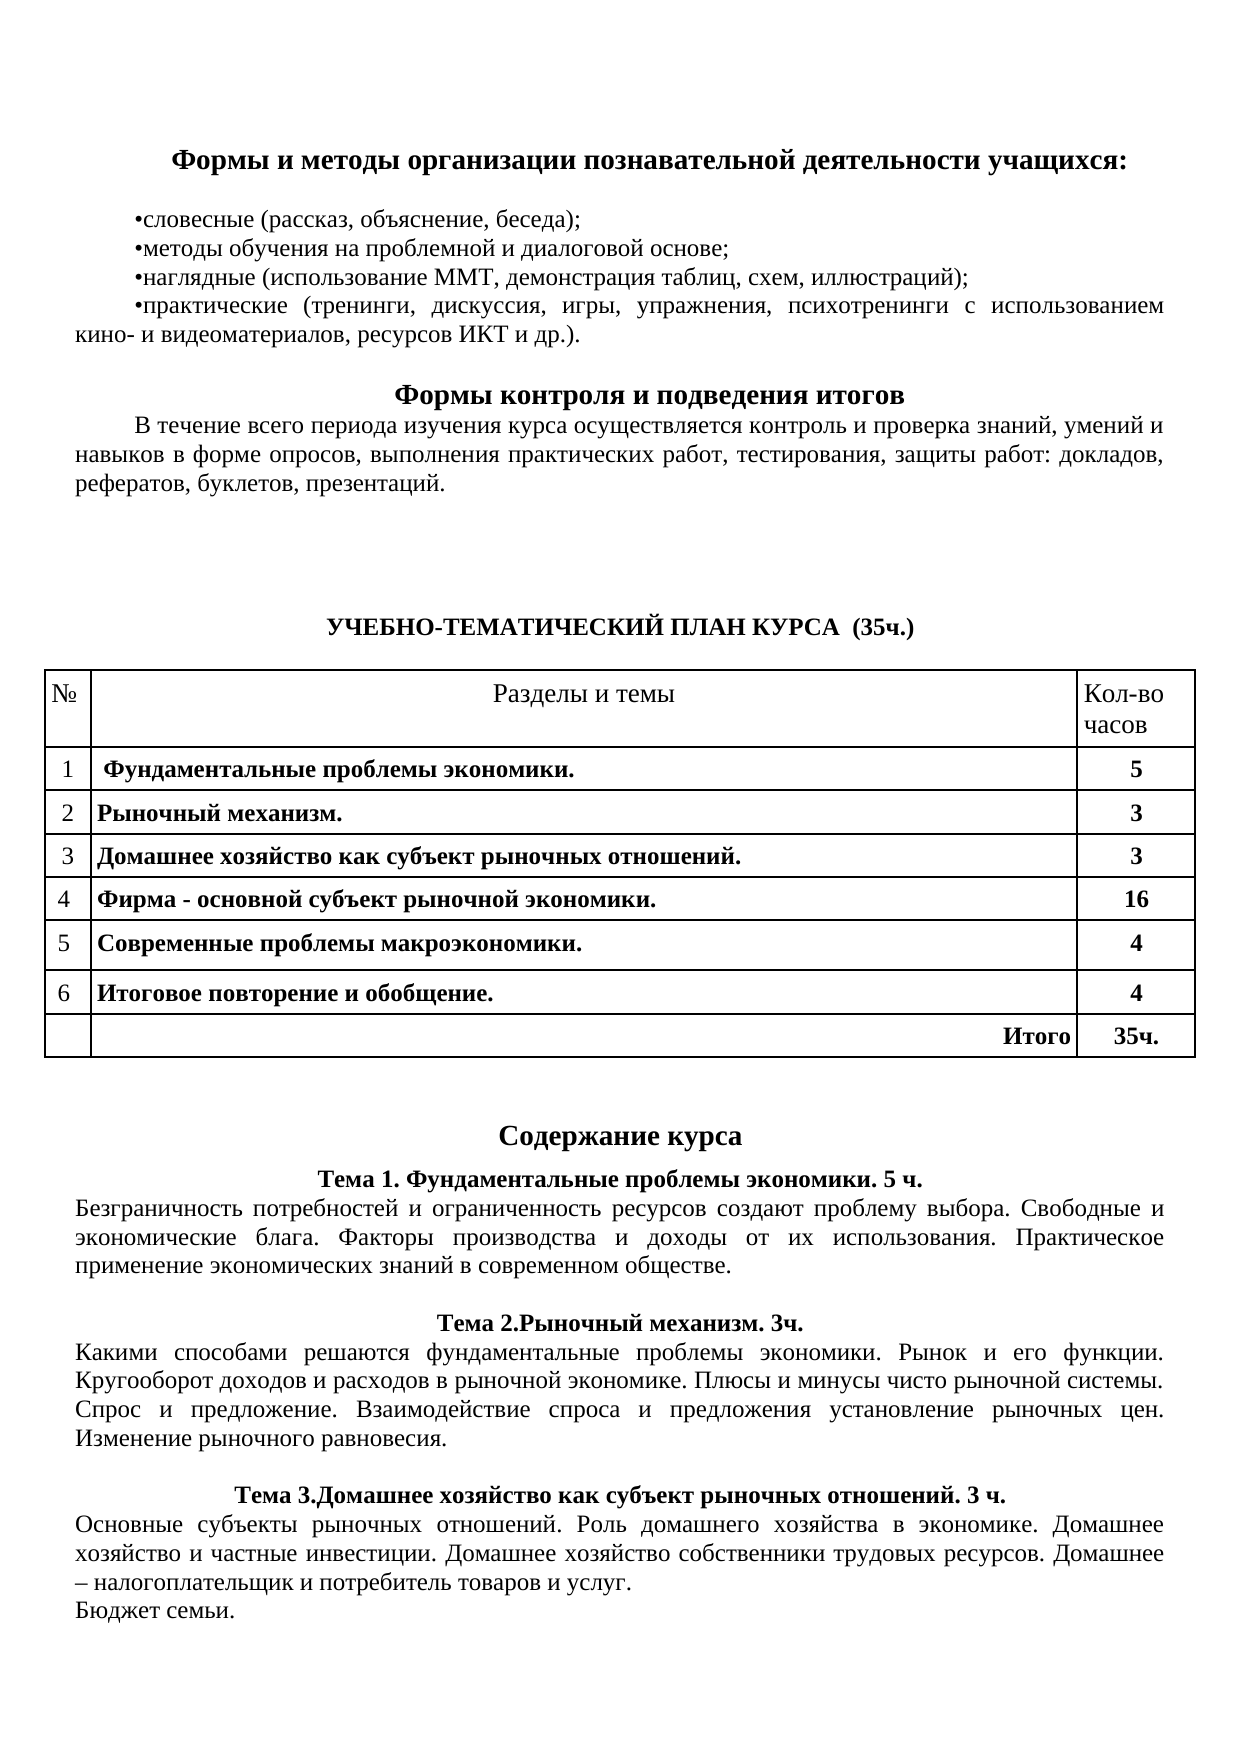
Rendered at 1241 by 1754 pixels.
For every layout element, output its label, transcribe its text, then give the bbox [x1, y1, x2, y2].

table_cell 16 [1078, 878, 1194, 919]
text •методы обучения на проблемной и диалоговой основе; [75, 233, 1165, 262]
table_cell 35ч. [1078, 1015, 1194, 1056]
table_cell 4 [46, 878, 90, 919]
text Содержание курса [75, 1117, 1165, 1152]
table_cell 6 [46, 971, 90, 1013]
table_cell 4 [1078, 921, 1194, 969]
table_header Кол-во часов [1078, 671, 1194, 746]
table_cell Фирма - основной субъект рыночной экономики. [92, 878, 1076, 919]
table_cell Современные проблемы макроэкономики. [92, 921, 1076, 969]
table_cell 3 [1078, 791, 1194, 833]
table_cell 3 [46, 835, 90, 876]
table_cell 4 [1078, 971, 1194, 1013]
table_cell Итого [92, 1015, 1076, 1056]
text Основные субъекты рыночных отношений. Роль домашнего хозяйства в экономике. Домашнее хозяйство и частные инвестиции. Домашнее хозяйство собственники трудовых ресурсов. Домашнее – налогоплательщик и потребитель товаров и услуг. [75, 1509, 1165, 1596]
table_cell 5 [46, 921, 90, 969]
text •словесные (рассказ, объяснение, беседа); [75, 204, 1165, 233]
text •наглядные (использование ММТ, демонстрация таблиц, схем, иллюстраций); [75, 262, 1165, 291]
text Безграничность потребностей и ограниченность ресурсов создают проблему выбора. Свободные и экономические блага. Факторы производства и доходы от их использования. Практическое применение экономических знаний в современном обществе. [75, 1193, 1165, 1279]
text Тема 3.Домашнее хозяйство как субъект рыночных отношений. 3 ч. [75, 1481, 1165, 1509]
text УЧЕБНО-ТЕМАТИЧЕСКИЙ ПЛАН КУРСА (35ч.) [75, 612, 1165, 640]
table_cell 2 [46, 791, 90, 833]
text Формы контроля и подведения итогов [75, 377, 1165, 410]
table_cell 3 [1078, 835, 1194, 876]
table_cell [46, 1015, 90, 1056]
table_header № [46, 671, 90, 746]
table_cell Фундаментальные проблемы экономики. [92, 748, 1076, 789]
table_cell 5 [1078, 748, 1194, 789]
text Формы и методы организации познавательной деятельности учащихся: [75, 142, 1165, 176]
table_cell 1 [46, 748, 90, 789]
table_cell Рыночный механизм. [92, 791, 1076, 833]
text Бюджет семьи. [75, 1596, 1165, 1624]
text Тема 2.Рыночный механизм. 3ч. [75, 1308, 1165, 1337]
table_cell Итоговое повторение и обобщение. [92, 971, 1076, 1013]
text Тема 1. Фундаментальные проблемы экономики. 5 ч. [75, 1164, 1165, 1193]
text •практические (тренинги, дискуссия, игры, упражнения, психотренинги с использованием кино- и видеоматериалов, ресурсов ИКТ и др.). [75, 291, 1165, 348]
text Какими способами решаются фундаментальные проблемы экономики. Рынок и его функции. Кругооборот доходов и расходов в рыночной экономике. Плюсы и минусы чисто рыночной системы. Спрос и предложение. Взаимодействие спроса и предложения установление рыночных цен. Изменение рыночного равновесия. [75, 1337, 1165, 1452]
table_cell Домашнее хозяйство как субъект рыночных отношений. [92, 835, 1076, 876]
text В течение всего периода изучения курса осуществляется контроль и проверка знаний, умений и навыков в форме опросов, выполнения практических работ, тестирования, защиты работ: докладов, рефератов, буклетов, презентаций. [75, 410, 1165, 497]
table_header Разделы и темы [92, 671, 1076, 746]
